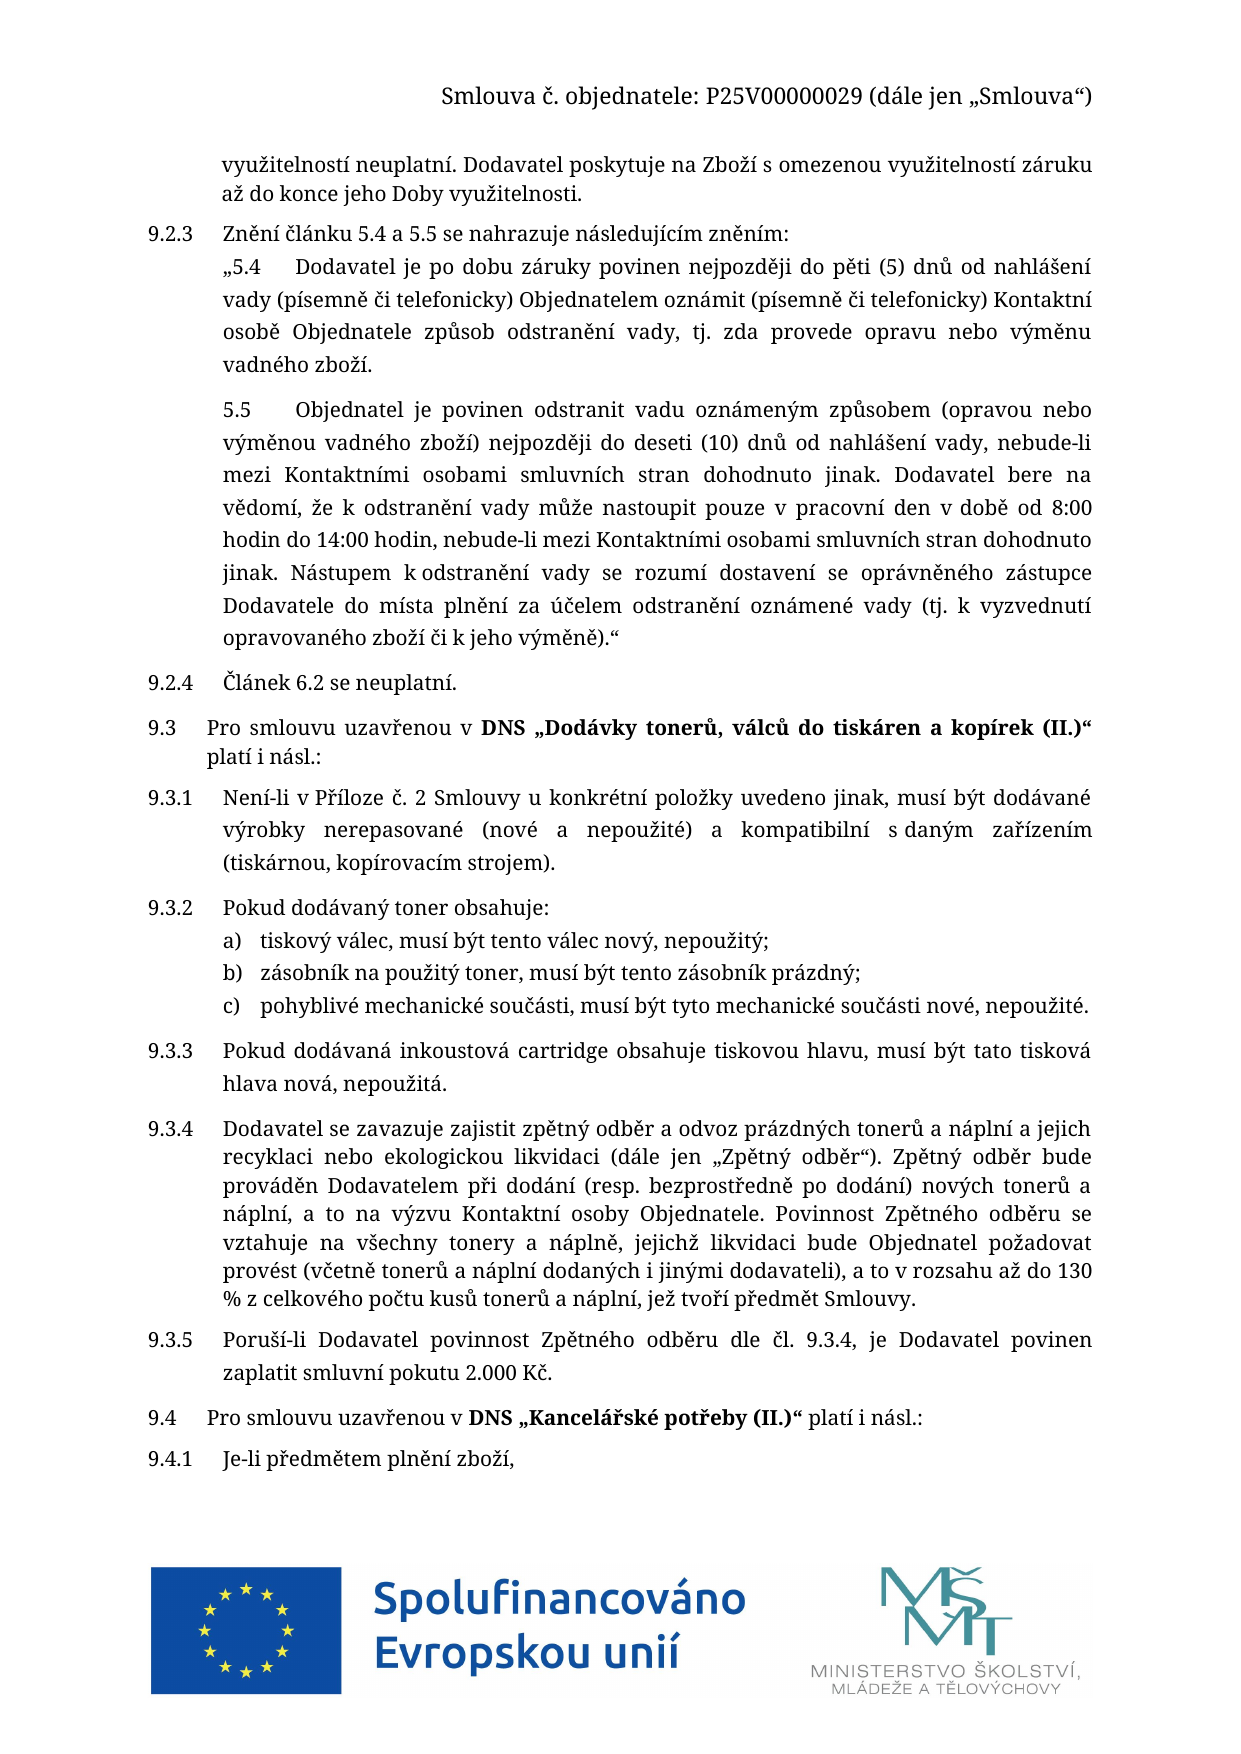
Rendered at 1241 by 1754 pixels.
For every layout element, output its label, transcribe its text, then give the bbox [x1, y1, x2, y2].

list Pro smlouvu uzavřenou v DNS „Dodávky tonerů, válců do tiskáren a kopírek (II.)“ platí i násl.: [148, 713, 1093, 770]
list „5.4 Dodavatel je po dobu záruky povinen nejpozději do pěti (5) dnů od nahlášení vady (písemně či telefonicky) Objednatelem oznámit (písemně či telefonicky) Kontaktní osobě Objednatele způsob odstranění vady, tj. zda provede opravu nebo výměnu vadného zboží. [223, 252, 1093, 378]
list Není-li v Příloze č. 2 Smlouvy u konkrétní položky uvedeno jinak, musí být dodávané výrobky nerepasované (nové a nepoužité) a kompatibilní s daným zařízením (tiskárnou, kopírovacím strojem). [148, 783, 1093, 877]
list Dodavatel se zavazuje zajistit zpětný odběr a odvoz prázdných tonerů a náplní a jejich recyklaci nebo ekologickou likvidaci (dále jen „Zpětný odběr“). Zpětný odběr bude prováděn Dodavatelem při dodání (resp. bezprostředně po dodání) nových tonerů a náplní, a to na výzvu Kontaktní osoby Objednatele. Povinnost Zpětného odběru se vztahuje na všechny tonery a náplně, jejichž likvidaci bude Objednatel požadovat provést (včetně tonerů a náplní dodaných i jinými dodavateli), a to v rozsahu až do 130 % z celkového počtu kusů tonerů a náplní, jež tvoří předmět Smlouvy. [148, 1114, 1093, 1313]
list zásobník na použitý toner, musí být tento zásobník prázdný; [223, 958, 1093, 987]
list Článek 6.2 se neuplatní. [148, 668, 1093, 697]
picture [147, 1563, 1093, 1698]
list pohyblivé mechanické součásti, musí být tyto mechanické součásti nové, nepoužité. [223, 991, 1093, 1019]
list Poruší-li Dodavatel povinnost Zpětného odběru dle čl. 9.3.4, je Dodavatel povinen zaplatit smluvní pokutu 2.000 Kč. [148, 1325, 1093, 1386]
list Pokud dodávaná inkoustová cartridge obsahuje tiskovou hlavu, musí být tato tisková hlava nová, nepoužitá. [148, 1036, 1093, 1097]
list Pro smlouvu uzavřenou v DNS „Kancelářské potřeby (II.)“ platí i násl.: [148, 1403, 1093, 1432]
list 5.5 Objednatel je povinen odstranit vadu oznámeným způsobem (opravou nebo výměnou vadného zboží) nejpozději do deseti (10) dnů od nahlášení vady, nebude-li mezi Kontaktními osobami smluvních stran dohodnuto jinak. Dodavatel bere na vědomí, že k odstranění vady může nastoupit pouze v pracovní den v době od 8:00 hodin do 14:00 hodin, nebude-li mezi Kontaktními osobami smluvních stran dohodnuto jinak. Nástupem k odstranění vady se rozumí dostavení se oprávněného zástupce Dodavatele do místa plnění za účelem odstranění oznámené vady (tj. k vyzvednutí opravovaného zboží či k jeho výměně).“ [223, 395, 1093, 652]
list tiskový válec, musí být tento válec nový, nepoužitý; [223, 926, 1093, 954]
list Pokud dodávaný toner obsahuje: [148, 893, 1093, 922]
list Znění článku 5.4 a 5.5 se nahrazuje následujícím zněním: [148, 219, 1093, 248]
list Je-li předmětem plnění zboží, [148, 1444, 1093, 1472]
